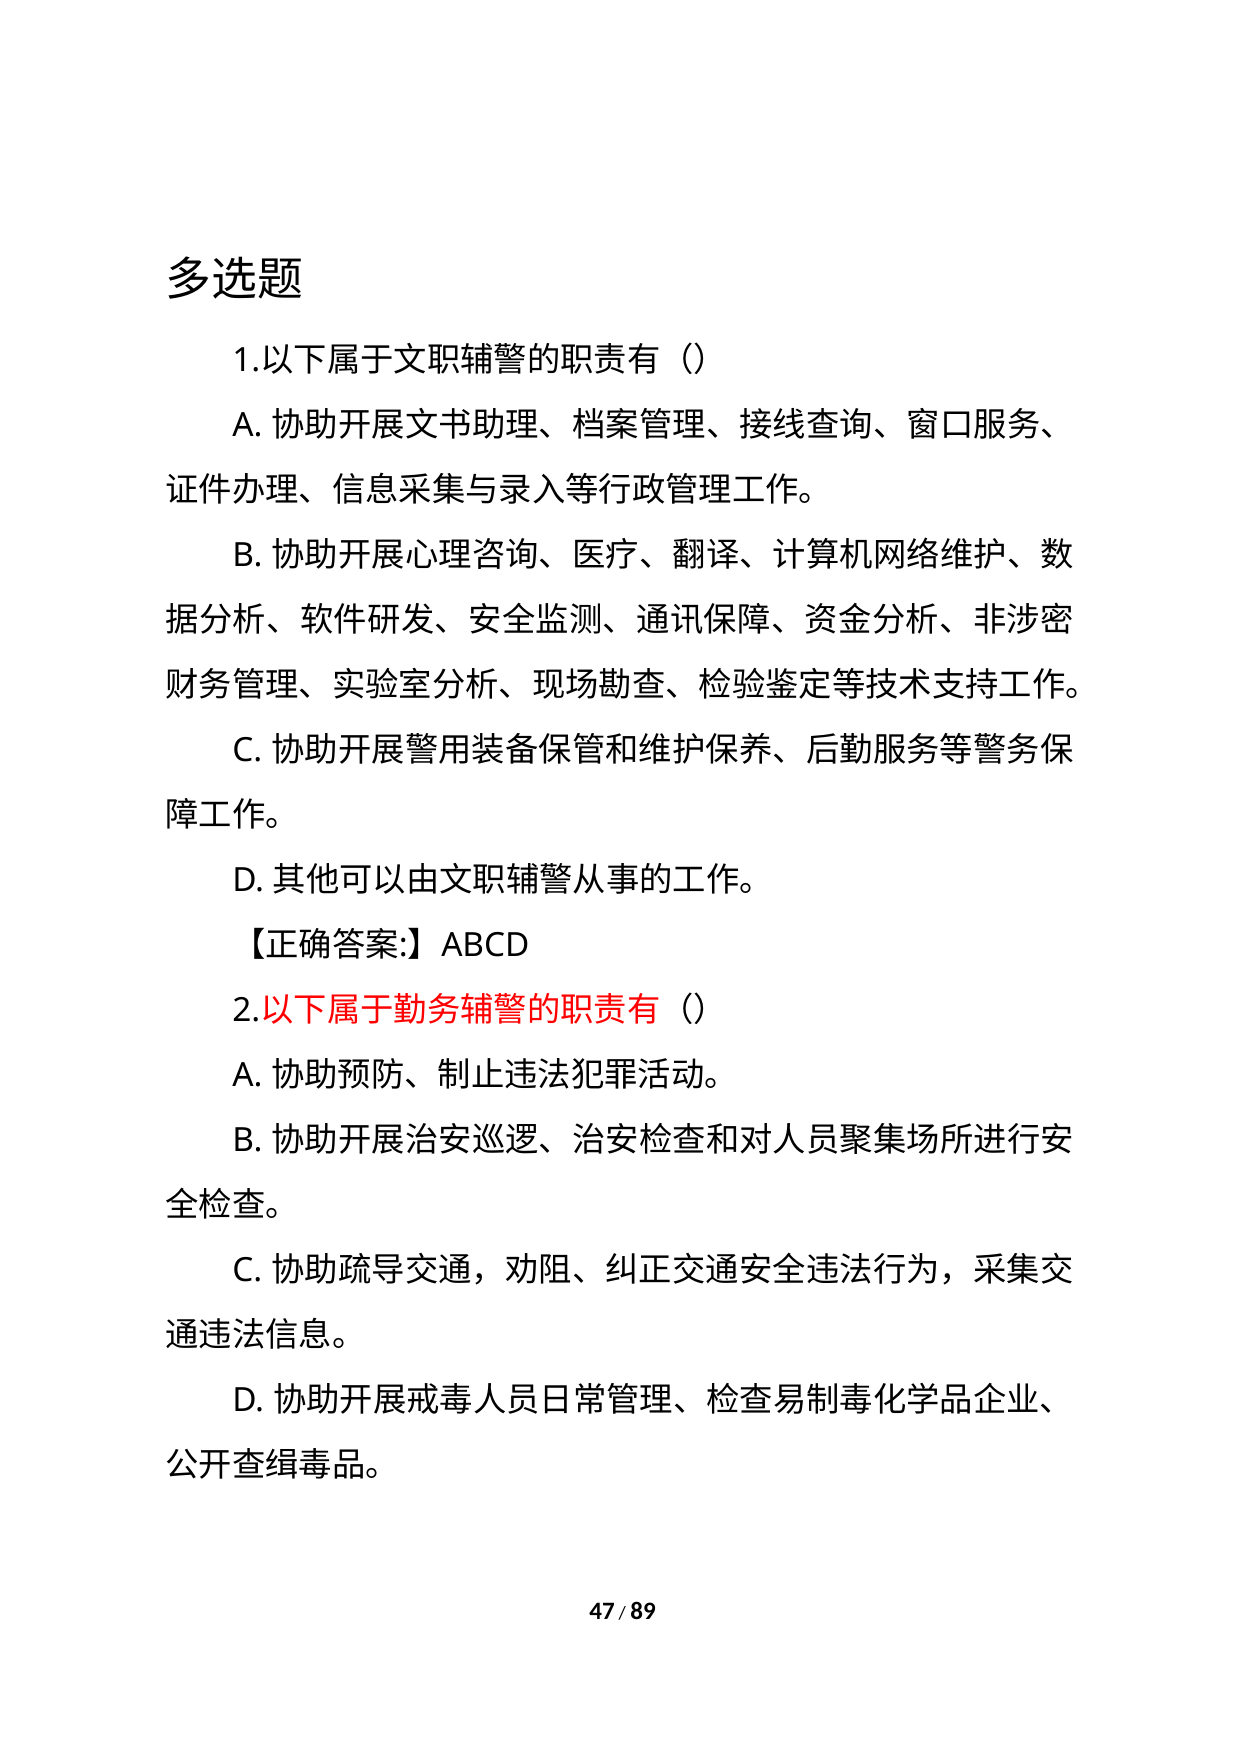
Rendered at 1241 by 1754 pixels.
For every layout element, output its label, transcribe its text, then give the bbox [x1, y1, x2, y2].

text 2.以下属于勤务辅警的职责有（） [165, 974, 1075, 1039]
text B. 协助开展治安巡逻、治安检查和对人员聚集场所进行安全检查。 [165, 1104, 1075, 1234]
text A. 协助开展文书助理、档案管理、接线查询、窗口服务、证件办理、信息采集与录入等行政管理工作。 [165, 389, 1075, 519]
text D. 其他可以由文职辅警从事的工作。 [165, 844, 1075, 909]
text A. 协助预防、制止违法犯罪活动。 [165, 1039, 1075, 1104]
text 多选题 [165, 227, 1075, 324]
text B. 协助开展心理咨询、医疗、翻译、计算机网络维护、数据分析、软件研发、安全监测、通讯保障、资金分析、非涉密财务管理、实验室分析、现场勘查、检验鉴定等技术支持工作。 [165, 519, 1075, 714]
text C. 协助开展警用装备保管和维护保养、后勤服务等警务保障工作。 [165, 714, 1075, 844]
text 1.以下属于文职辅警的职责有（） [165, 324, 1075, 389]
text C. 协助疏导交通，劝阻、纠正交通安全违法行为，采集交通违法信息。 [165, 1234, 1075, 1364]
text D. 协助开展戒毒人员日常管理、检查易制毒化学品企业、公开查缉毒品。 [165, 1364, 1075, 1494]
text 【正确答案:】ABCD [165, 909, 1075, 974]
